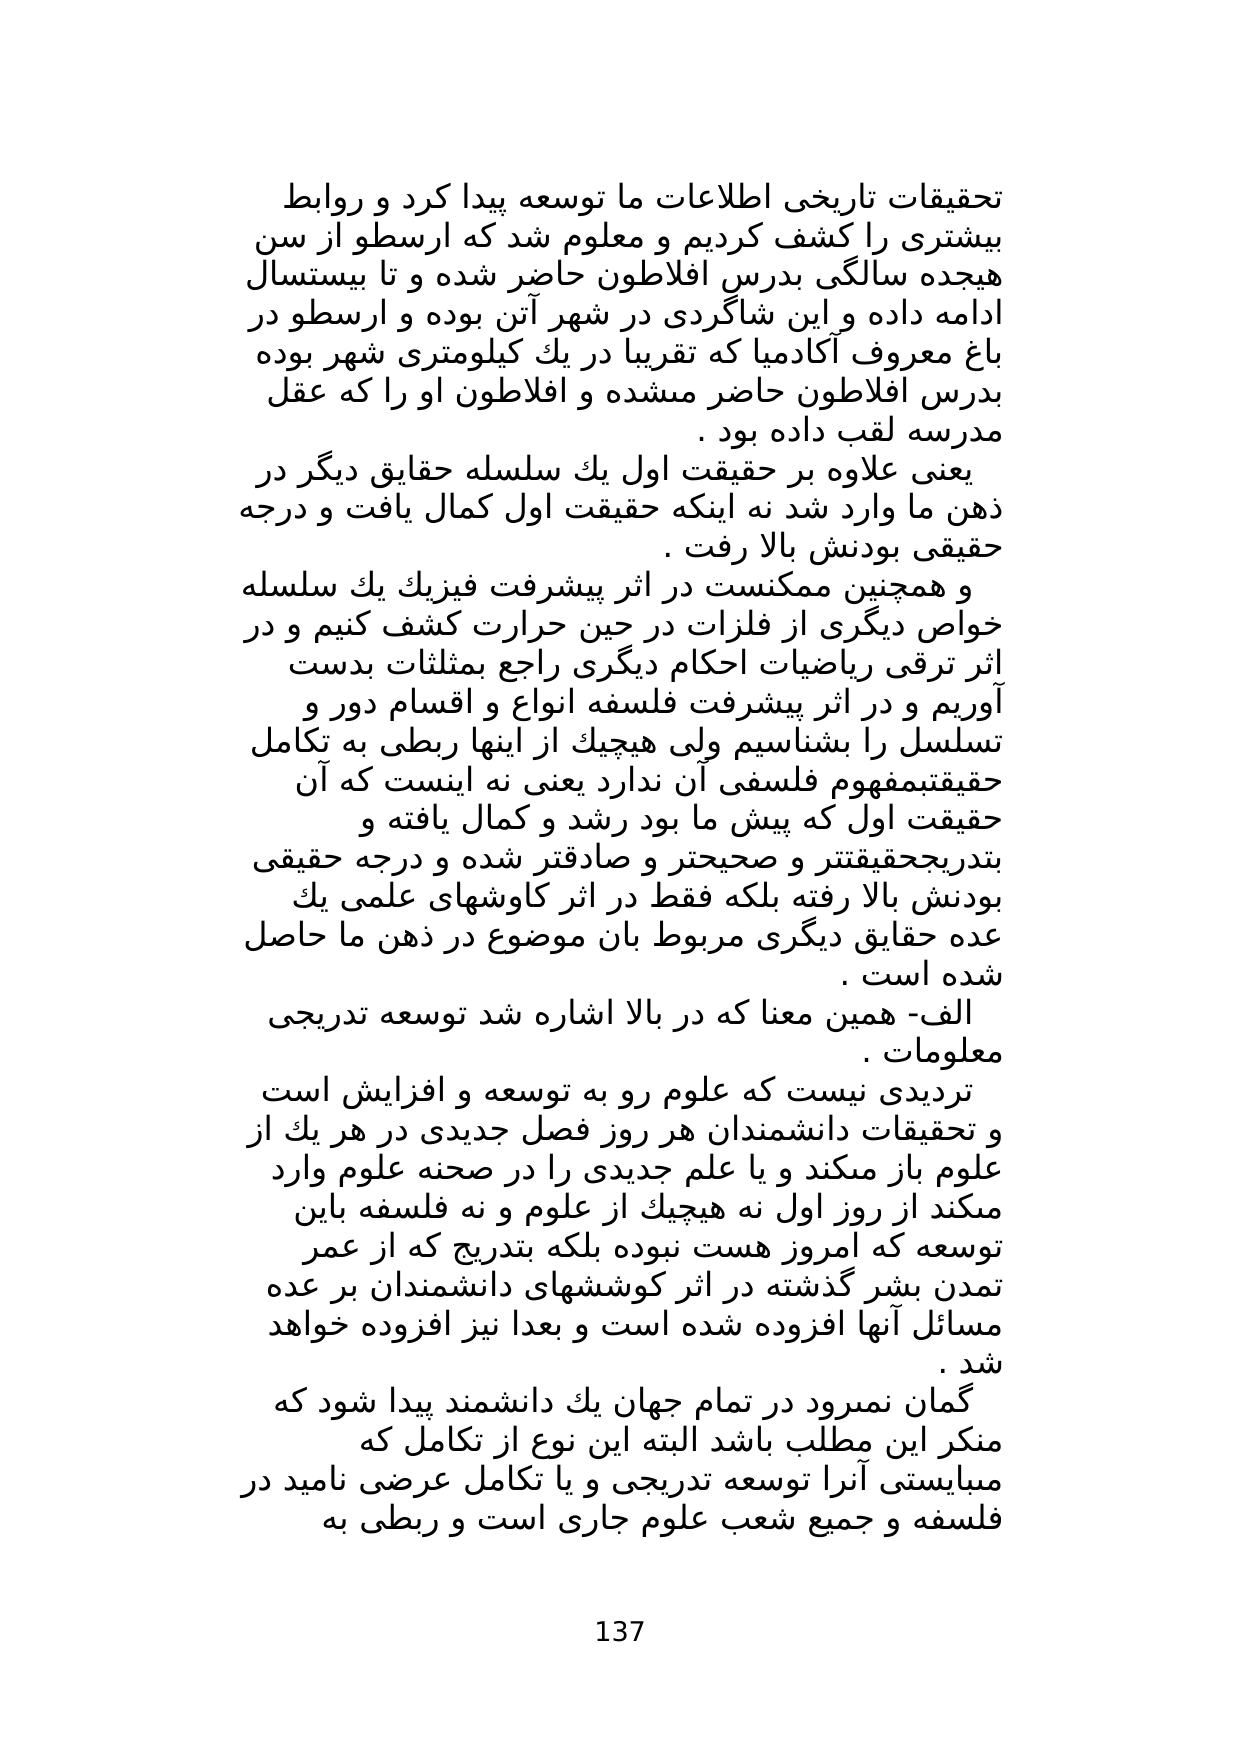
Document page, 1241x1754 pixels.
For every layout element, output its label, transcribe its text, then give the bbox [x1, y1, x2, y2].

text و همچنين ممكنست در اثر پيشرفت فيزيك يك سلسله خواص ديگرى از فلزات در حين حرارت كشف كنيم و در اثر ترقى رياضيات احكام ديگرى راجع بمثلثات بدست آوريم و در اثر پيشرفت فلسفه انواع و اقسام دور و تسلسل را بشناسيم ولى هيچيك از اينها ربطى به تكامل حقيقت‏بمفهوم فلسفى آن ندارد يعنى نه اينست كه آن حقيقت اول كه پيش ما بود رشد و كمال يافته و بتدريج‏حقيقت‏تر و صحيحتر و صادقتر شده و درجه حقيقى بودنش بالا رفته بلكه فقط در اثر كاوشهاى علمى يك عده حقايق ديگرى مربوط بان موضوع در ذهن ما حاصل شده است . [236, 566, 1004, 993]
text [236, 1382, 1004, 1537]
text الف- همين معنا كه در بالا اشاره شد توسعه تدريجى معلومات . [236, 993, 1004, 1071]
text ترديدى نيست كه علوم رو به توسعه و افزايش است و تحقيقات دانشمندان هر روز فصل جديدى در هر يك از علوم باز مى‏كند و يا علم جديدى را در صحنه علوم وارد مى‏كند از روز اول نه هيچيك از علوم و نه فلسفه باين توسعه كه امروز هست نبوده بلكه بتدريج كه از عمر تمدن بشر گذشته در اثر كوششهاى دانشمندان بر عده مسائل آنها افزوده شده است و بعدا نيز افزوده خواهد شد . [236, 1071, 1004, 1382]
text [236, 177, 1004, 449]
text يعنى علاوه بر حقيقت اول يك سلسله حقايق ديگر در ذهن ما وارد شد نه اينكه حقيقت اول كمال يافت و درجه حقيقى بودنش بالا رفت . [236, 449, 1004, 566]
